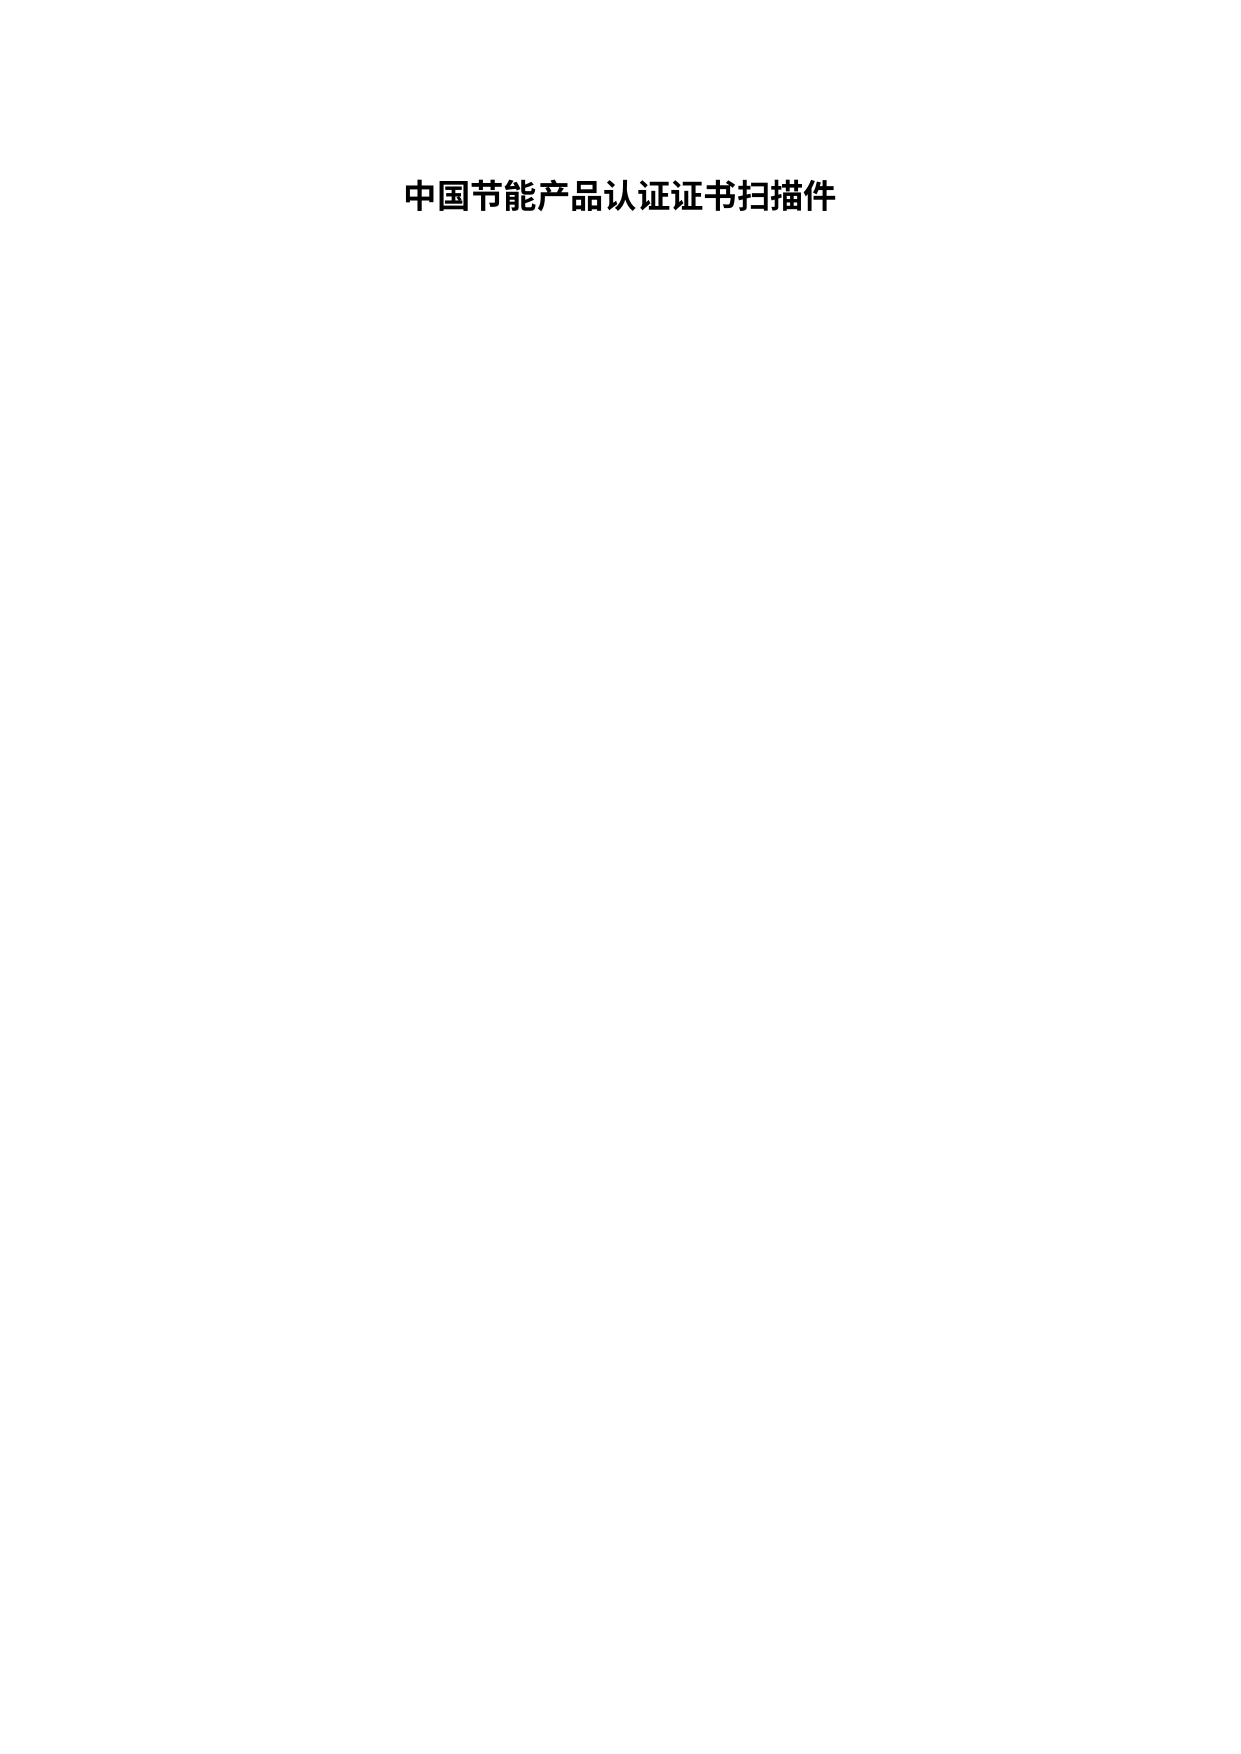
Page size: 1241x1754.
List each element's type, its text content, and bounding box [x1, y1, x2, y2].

text 中国节能产品认证证书扫描件 [187, 162, 1053, 227]
